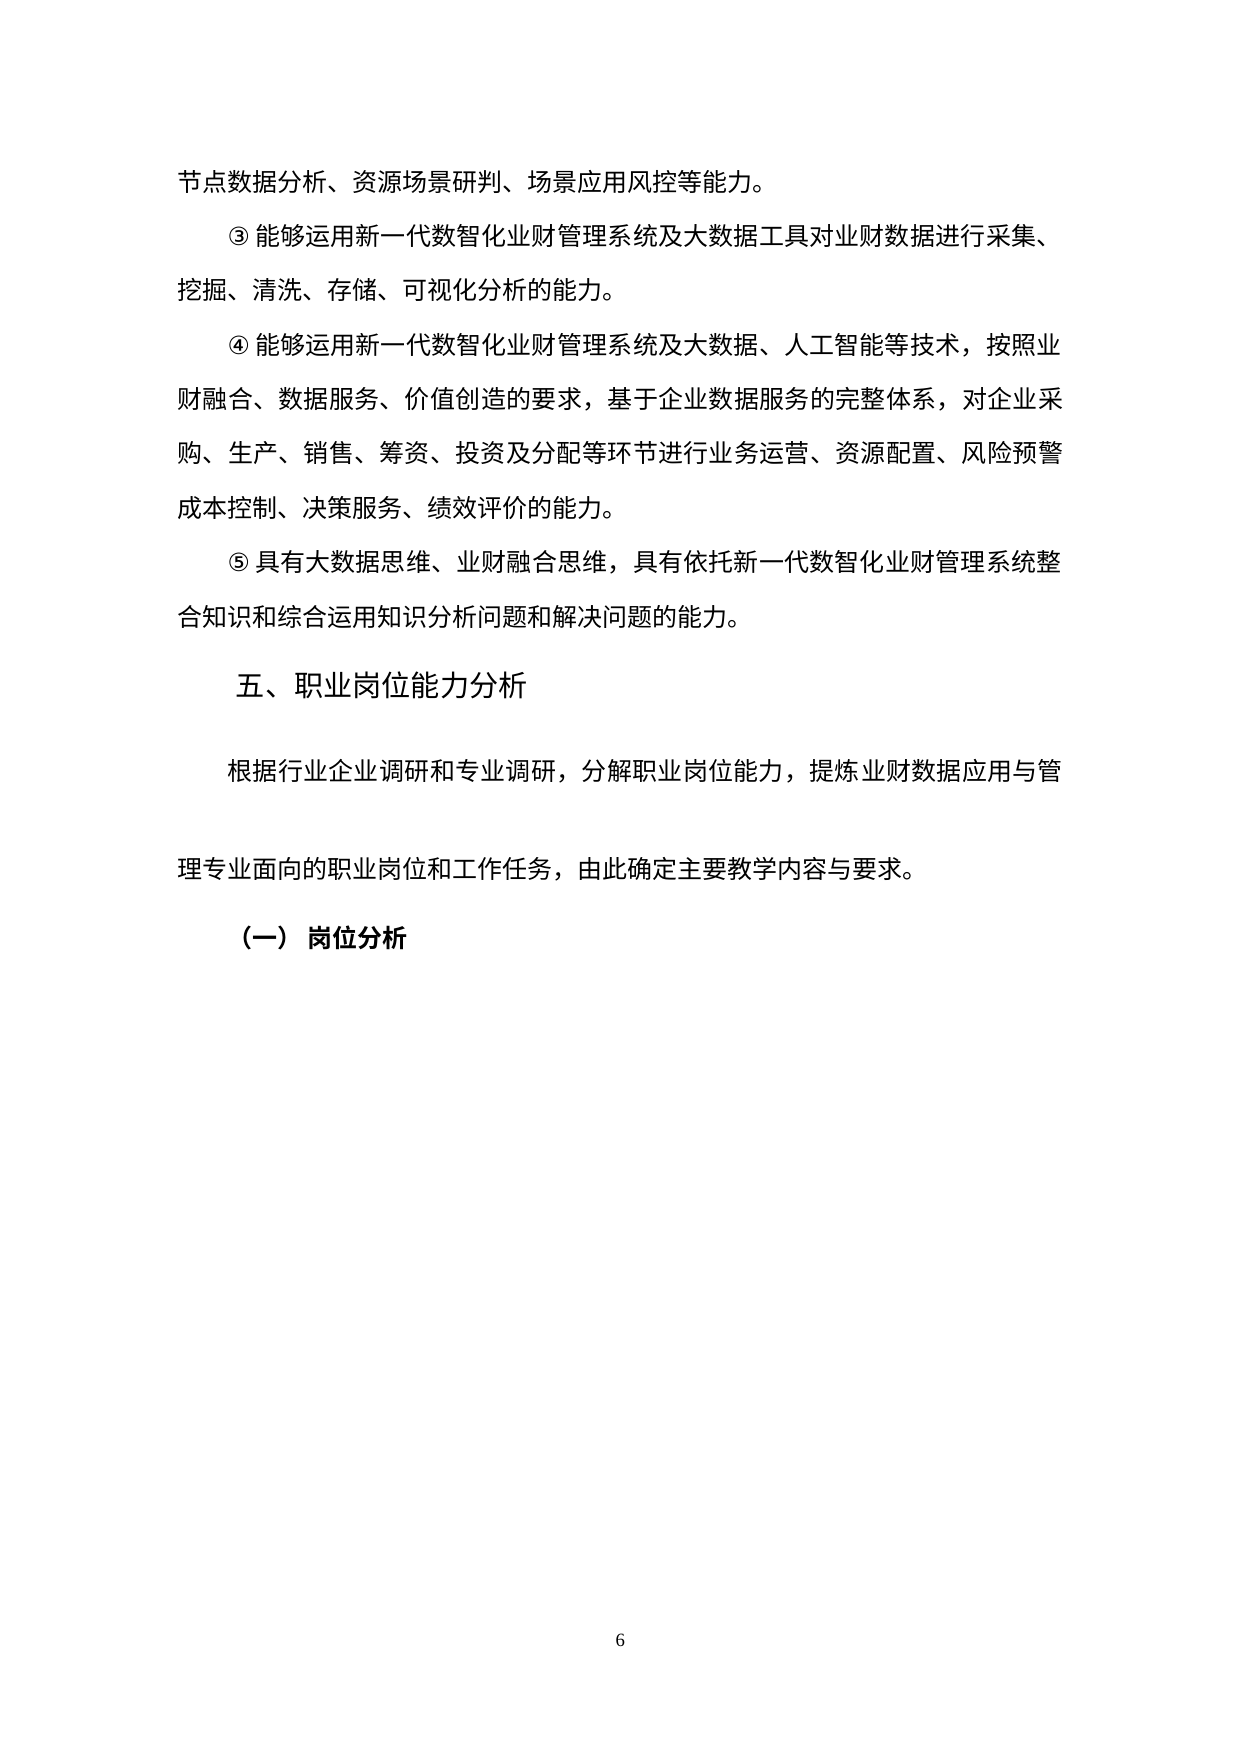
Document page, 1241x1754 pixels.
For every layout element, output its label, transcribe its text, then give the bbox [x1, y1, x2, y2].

text 根据行业企业调研和专业调研，分解职业岗位能力，提炼业财数据应用与管理专业面向的职业岗位和工作任务，由此确定主要教学内容与要求。 [177, 737, 1063, 900]
text 五、职业岗位能力分析 [177, 651, 1063, 716]
list 岗位分析 [227, 918, 1063, 954]
text ⑤具有大数据思维、业财融合思维，具有依托新一代数智化业财管理系统整合知识和综合运用知识分析问题和解决问题的能力。 [177, 543, 1063, 633]
text ④能够运用新一代数智化业财管理系统及大数据、人工智能等技术，按照业财融合、数据服务、价值创造的要求，基于企业数据服务的完整体系，对企业采购、生产、销售、筹资、投资及分配等环节进行业务运营、资源配置、风险预警、成本控制、决策服务、绩效评价的能力。 [177, 325, 1063, 524]
text ③能够运用新一代数智化业财管理系统及大数据工具对业财数据进行采集、挖掘、清洗、存储、可视化分析的能力。 [177, 216, 1063, 307]
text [177, 162, 1063, 198]
